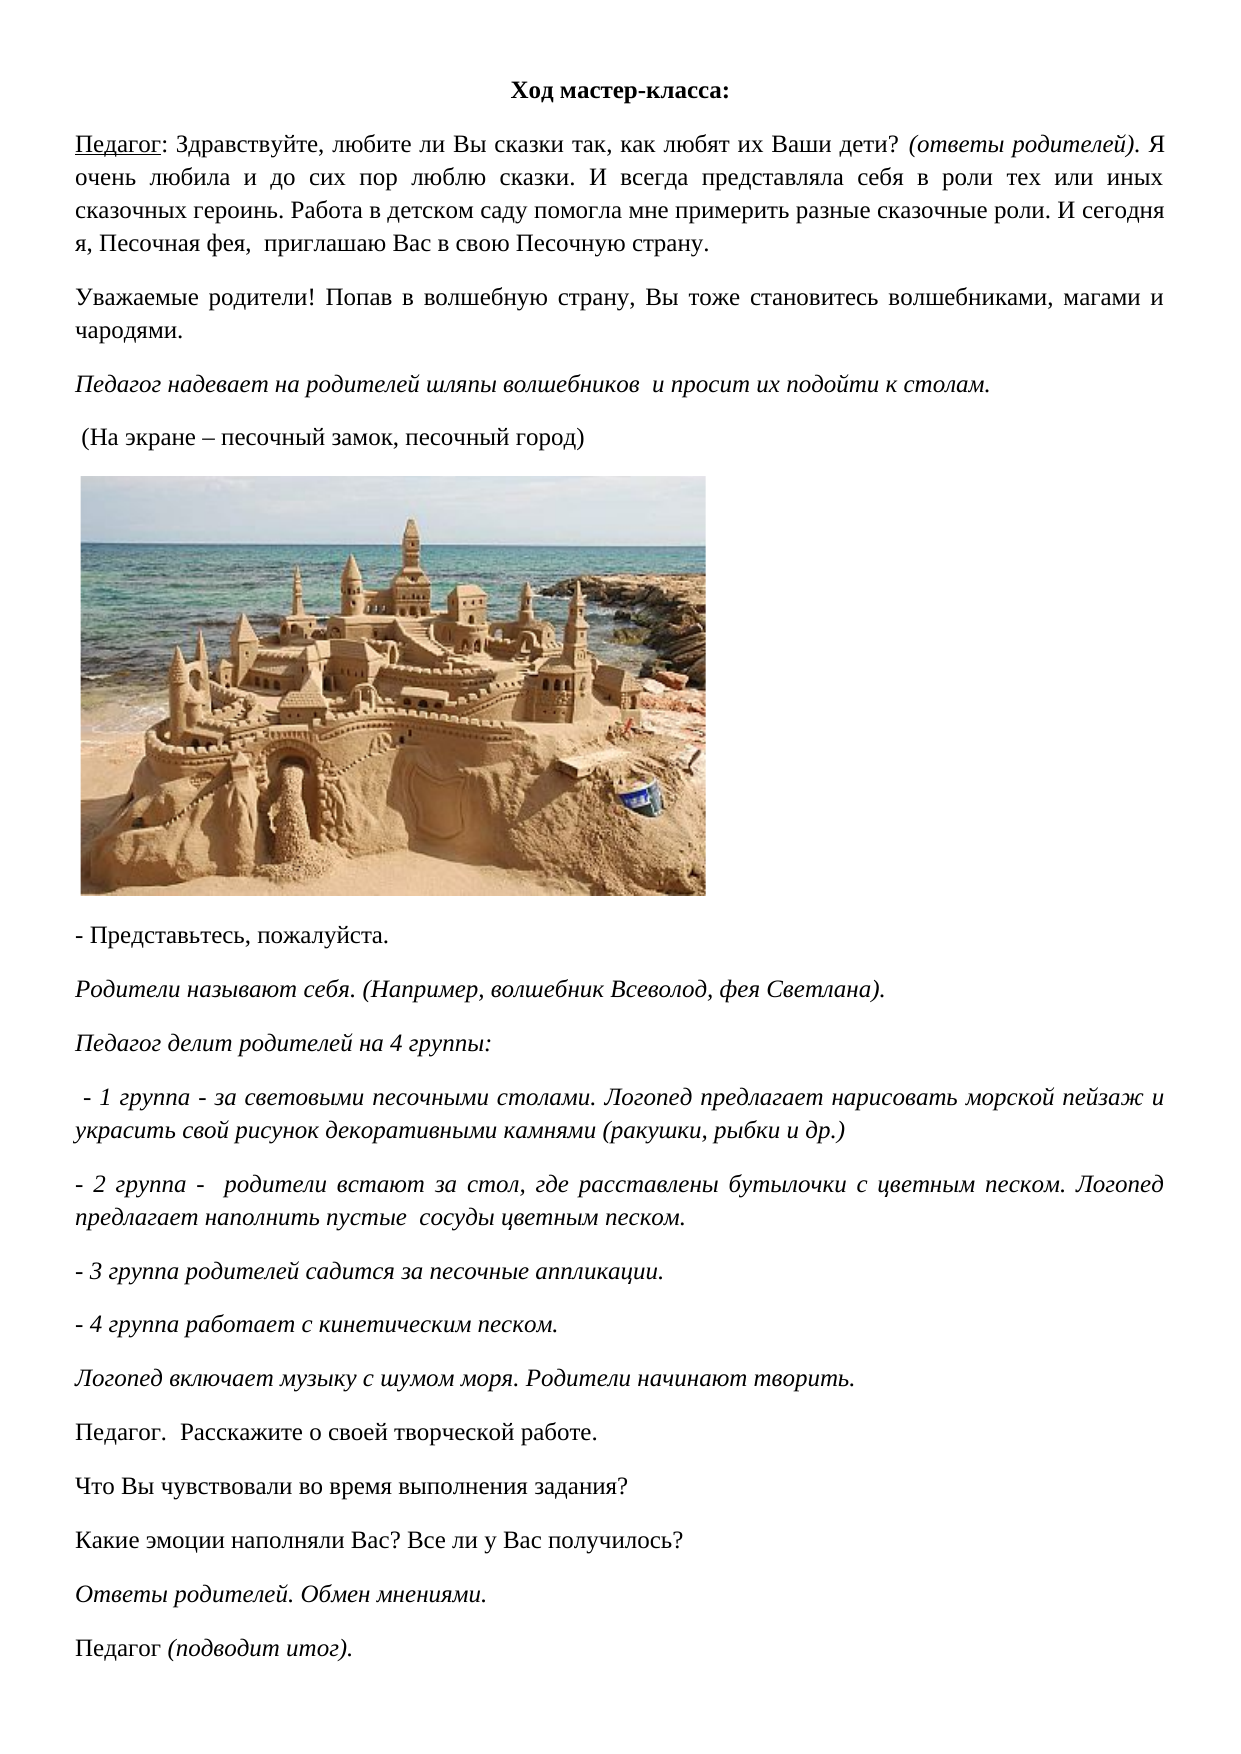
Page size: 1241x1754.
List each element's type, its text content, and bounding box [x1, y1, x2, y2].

text Уважаемые родители! Попав в волшебную страну, Вы тоже становитесь волшебниками, магами и чародями. [75, 282, 1165, 343]
text Родители называют себя. (Например, волшебник Всеволод, фея Светлана). [75, 974, 1165, 1003]
text Что Вы чувствовали во время выполнения задания? [75, 1471, 1165, 1500]
text - 2 группа - родители встают за стол, где расставлены бутылочки с цветным песком. Логопед предлагает наполнить пустые сосуды цветным песком. [75, 1169, 1165, 1231]
text - 3 группа родителей садится за песочные аппликации. [75, 1256, 1165, 1284]
text Логопед включает музыку с шумом моря. Родители начинают творить. [75, 1363, 1165, 1392]
text Ход мастер-класса: [75, 75, 1165, 104]
text Педагог надевает на родителей шляпы волшебников и просит их подойти к столам. [75, 369, 1165, 397]
text Педагог делит родителей на 4 группы: [75, 1028, 1165, 1057]
text Педагог (подводит итог). [75, 1633, 1165, 1661]
text - 4 группа работает с кинетическим песком. [75, 1309, 1165, 1338]
text Педагог. Расскажите о своей творческой работе. [75, 1417, 1165, 1446]
text Какие эмоции наполняли Вас? Все ли у Вас получилось? [75, 1525, 1165, 1554]
text - 1 группа - за световыми песочными столами. Логопед предлагает нарисовать морской пейзаж и украсить свой рисунок декоративными камнями (ракушки, рыбки и др.) [75, 1082, 1165, 1144]
text - Представьтесь, пожалуйста. [75, 920, 1165, 949]
text Ответы родителей. Обмен мнениями. [75, 1579, 1165, 1608]
text Педагог: Здравствуйте, любите ли Вы сказки так, как любят их Ваши дети? (ответы родителей). Я очень любила и до сих пор люблю сказки. И всегда представляла себя в роли тех или иных сказочных героинь. Работа в детском саду помогла мне примерить разные сказочные роли. И сегодня я, Песочная фея, приглашаю Вас в свою Песочную страну. [75, 129, 1165, 257]
text (На экране – песочный замок, песочный город) [75, 422, 1165, 451]
picture [80, 476, 706, 896]
